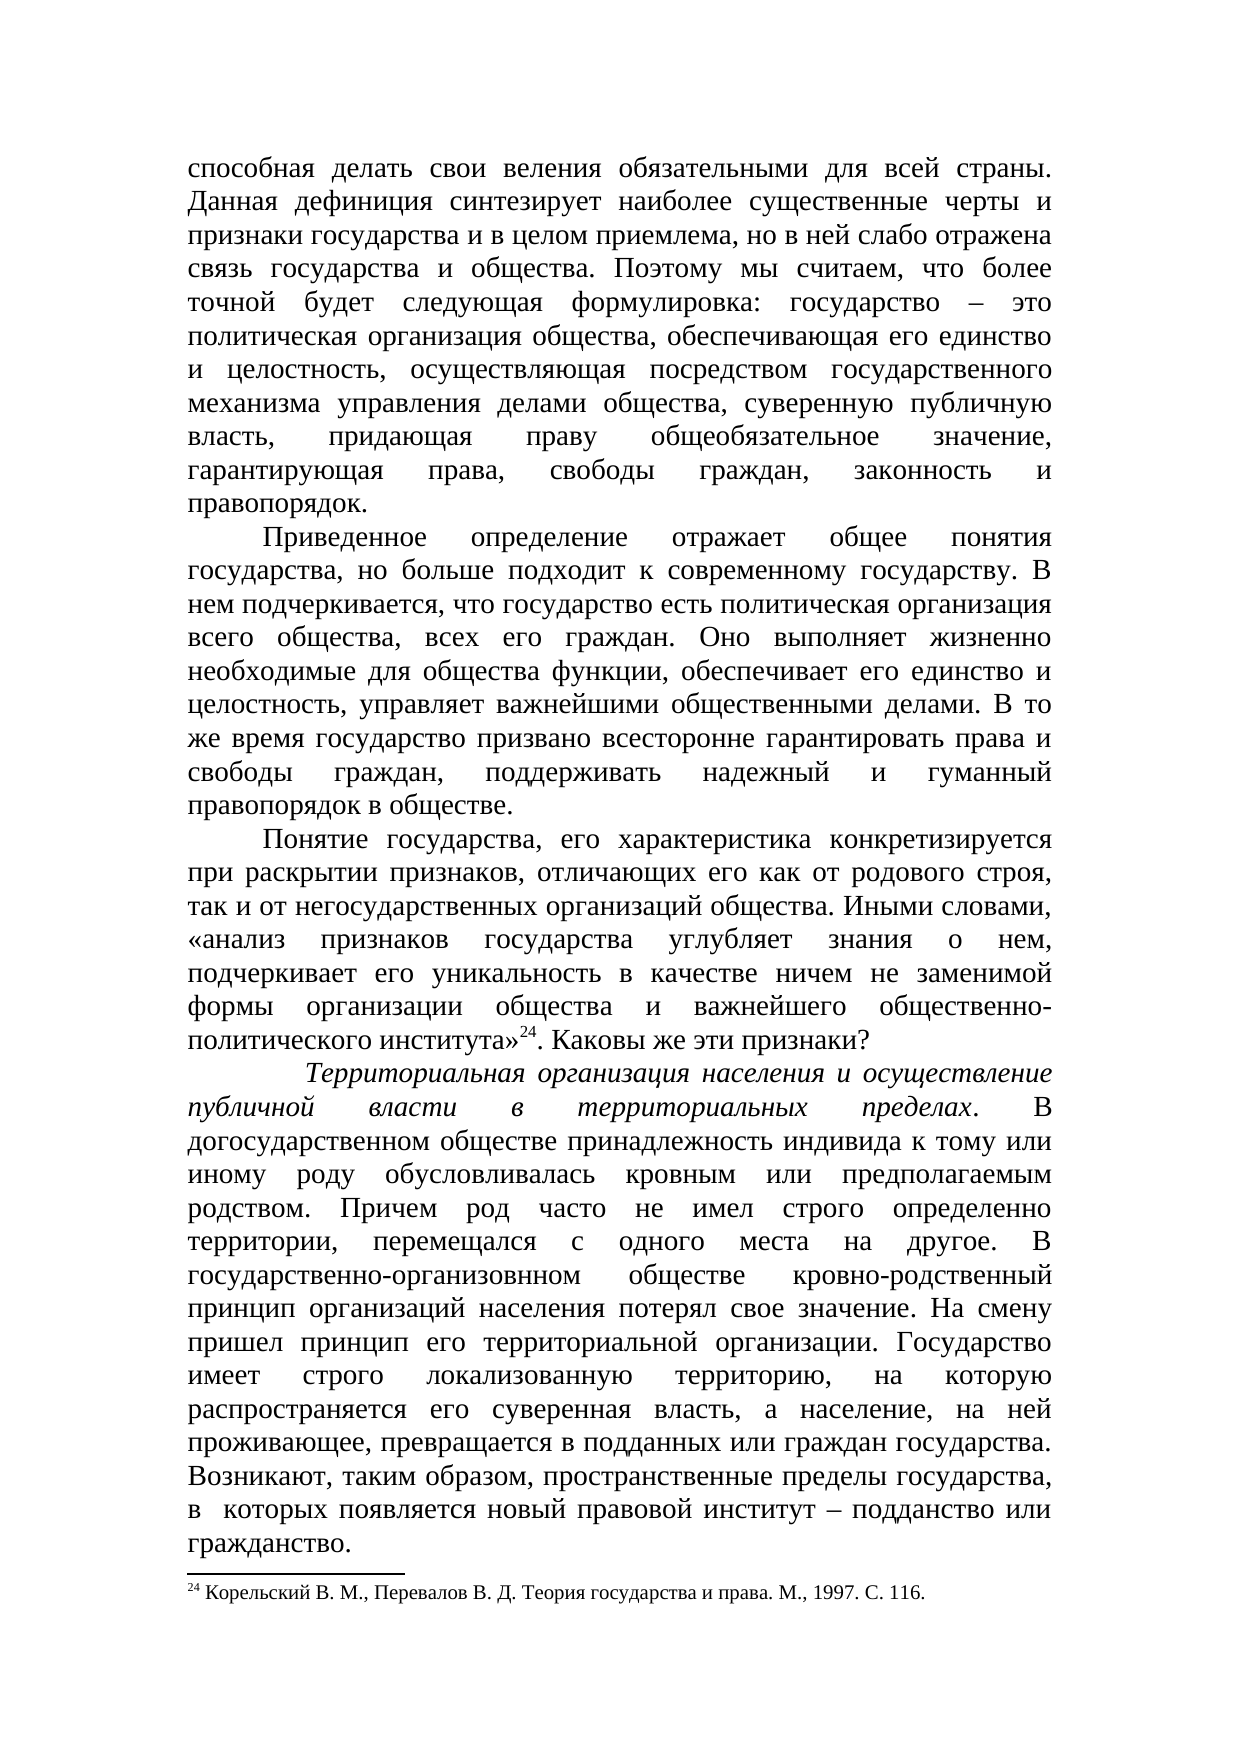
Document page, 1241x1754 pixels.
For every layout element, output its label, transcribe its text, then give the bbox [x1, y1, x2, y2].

text Приведенное определение отражает общее понятия государства, но больше подходит к современному государству. В нем подчеркивается, что государство есть политическая организация всего общества, всех его граждан. Оно выполняет жизненно необходимые для общества функции, обеспечивает его единство и целостность, управляет важнейшими общественными делами. В то же время государство призвано всесторонне гарантировать права и свободы граждан, поддерживать надежный и гуманный правопорядок в обществе. [187, 519, 1053, 821]
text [187, 150, 1053, 519]
text Понятие государства, его характеристика конкретизируется при раскрытии признаков, отличающих его как от родового строя, так и от негосударственных организаций общества. Иными словами, «анализ признаков государства углубляет знания о нем, подчеркивает его уникальность в качестве ничем не заменимой формы организации общества и важнейшего общественно-политического института». Каковы же эти признаки? [187, 821, 1053, 1056]
text Территориальная организация населения и осуществление публичной власти в территориальных пределах. В догосударственном обществе принадлежность индивида к тому или иному роду обусловливалась кровным или предполагаемым родством. Причем род часто не имел строго определенно территории, перемещался с одного места на другое. В государственно-организовнном обществе кровно-родственный принцип организаций населения потерял свое значение. На смену пришел принцип его территориальной организации. Государство имеет строго локализованную территорию, на которую распространяется его суверенная власть, а население, на ней проживающее, превращается в подданных или граждан государства. Возникают, таким образом, пространственные пределы государства, в которых появляется новый правовой институт – подданство или гражданство. [187, 1056, 1053, 1559]
